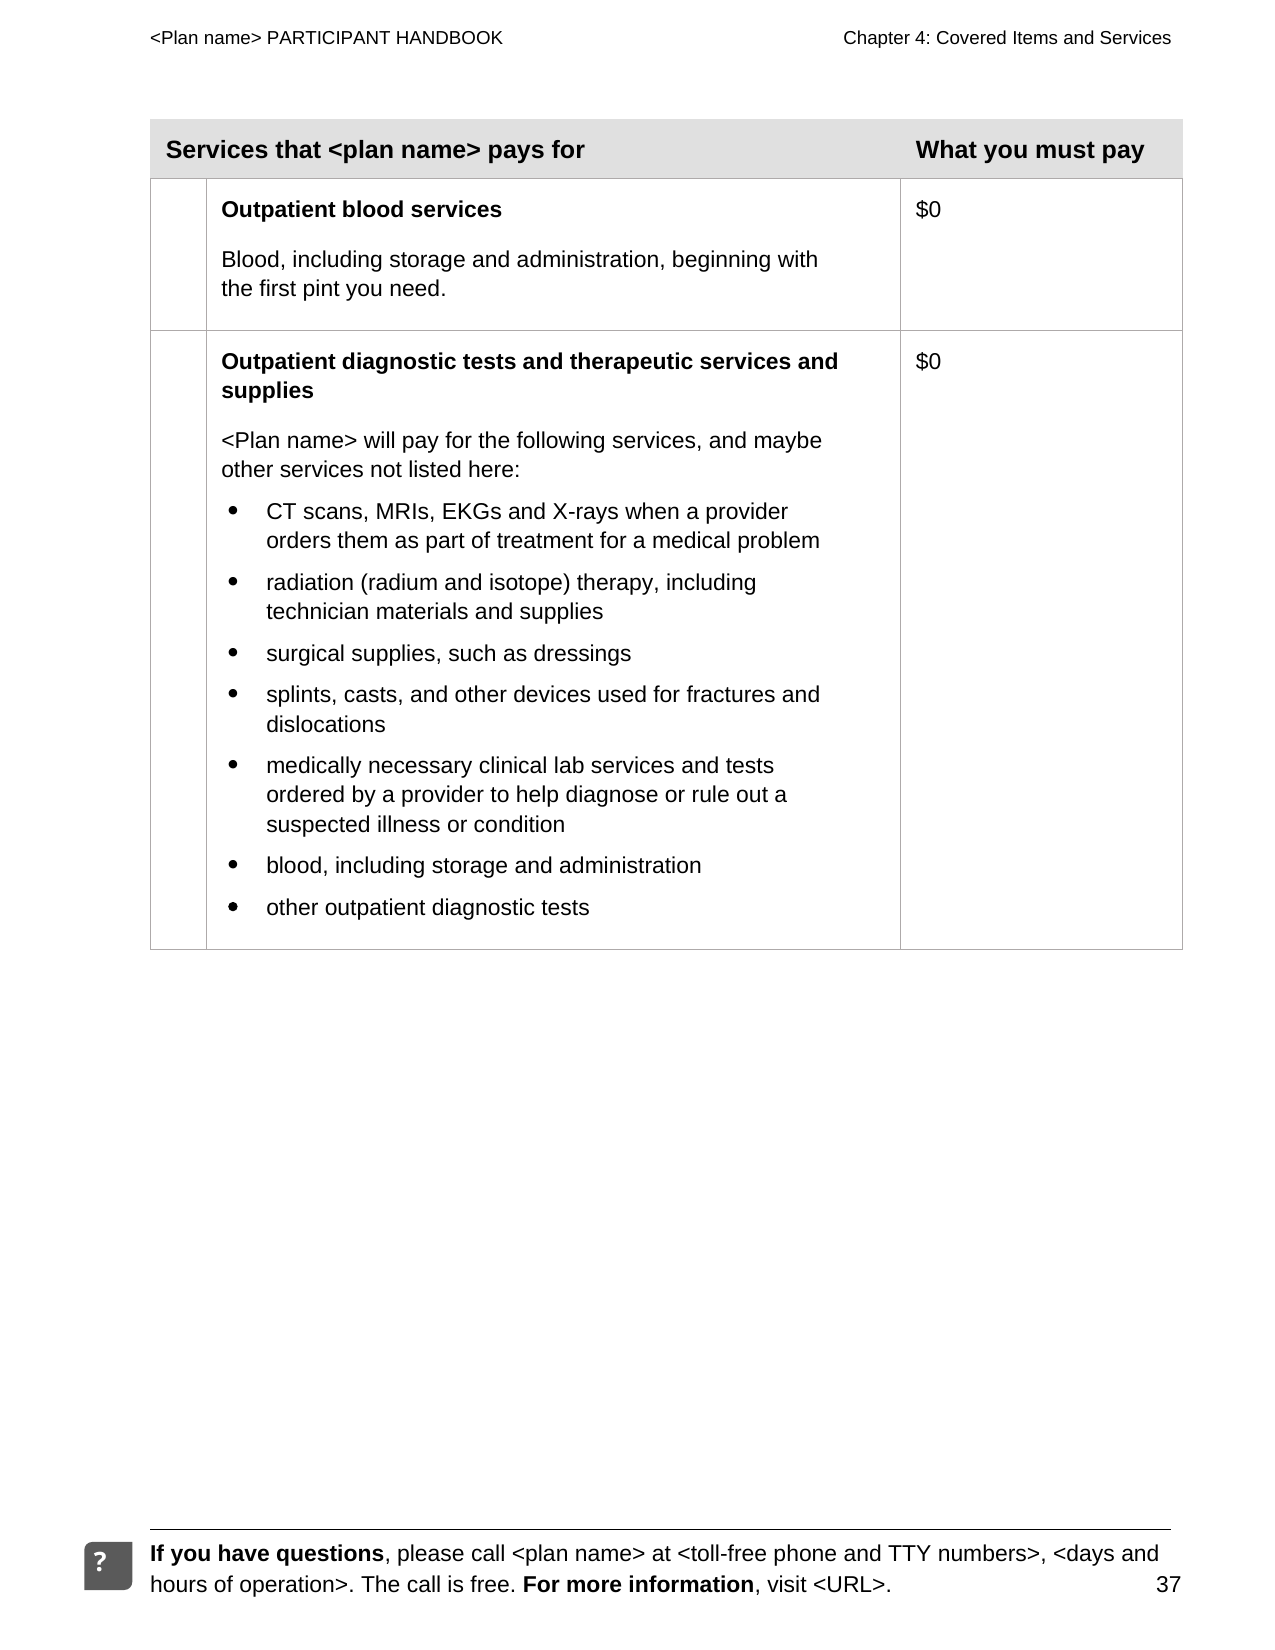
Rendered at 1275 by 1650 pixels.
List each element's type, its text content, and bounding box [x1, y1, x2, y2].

table_cell $0 [901, 179, 1182, 330]
table_cell Outpatient diagnostic tests and therapeutic services and supplies <Plan name> will pay for the following services, and maybe other services not listed here: CT scans, MRIs, EKGs and X-rays when a provider orders them as part of treatment for a medical problem radiation (radium and isotope) therapy, including technician materials and supplies surgical supplies, such as dressings splints, casts, and other devices used for fractures and dislocations medically necessary clinical lab services and tests ordered by a provider to help diagnose or rule out a suspected illness or condition blood, including storage and administration other outpatient diagnostic tests [207, 331, 900, 949]
table_cell $0 [901, 331, 1182, 949]
table_header Services that <plan name> pays for [151, 120, 900, 178]
table_header What you must pay [901, 120, 1182, 178]
table_cell [151, 179, 206, 330]
table_cell Outpatient blood services Blood, including storage and administration, beginning with the first pint you need. [207, 179, 900, 330]
table_cell [151, 331, 206, 949]
